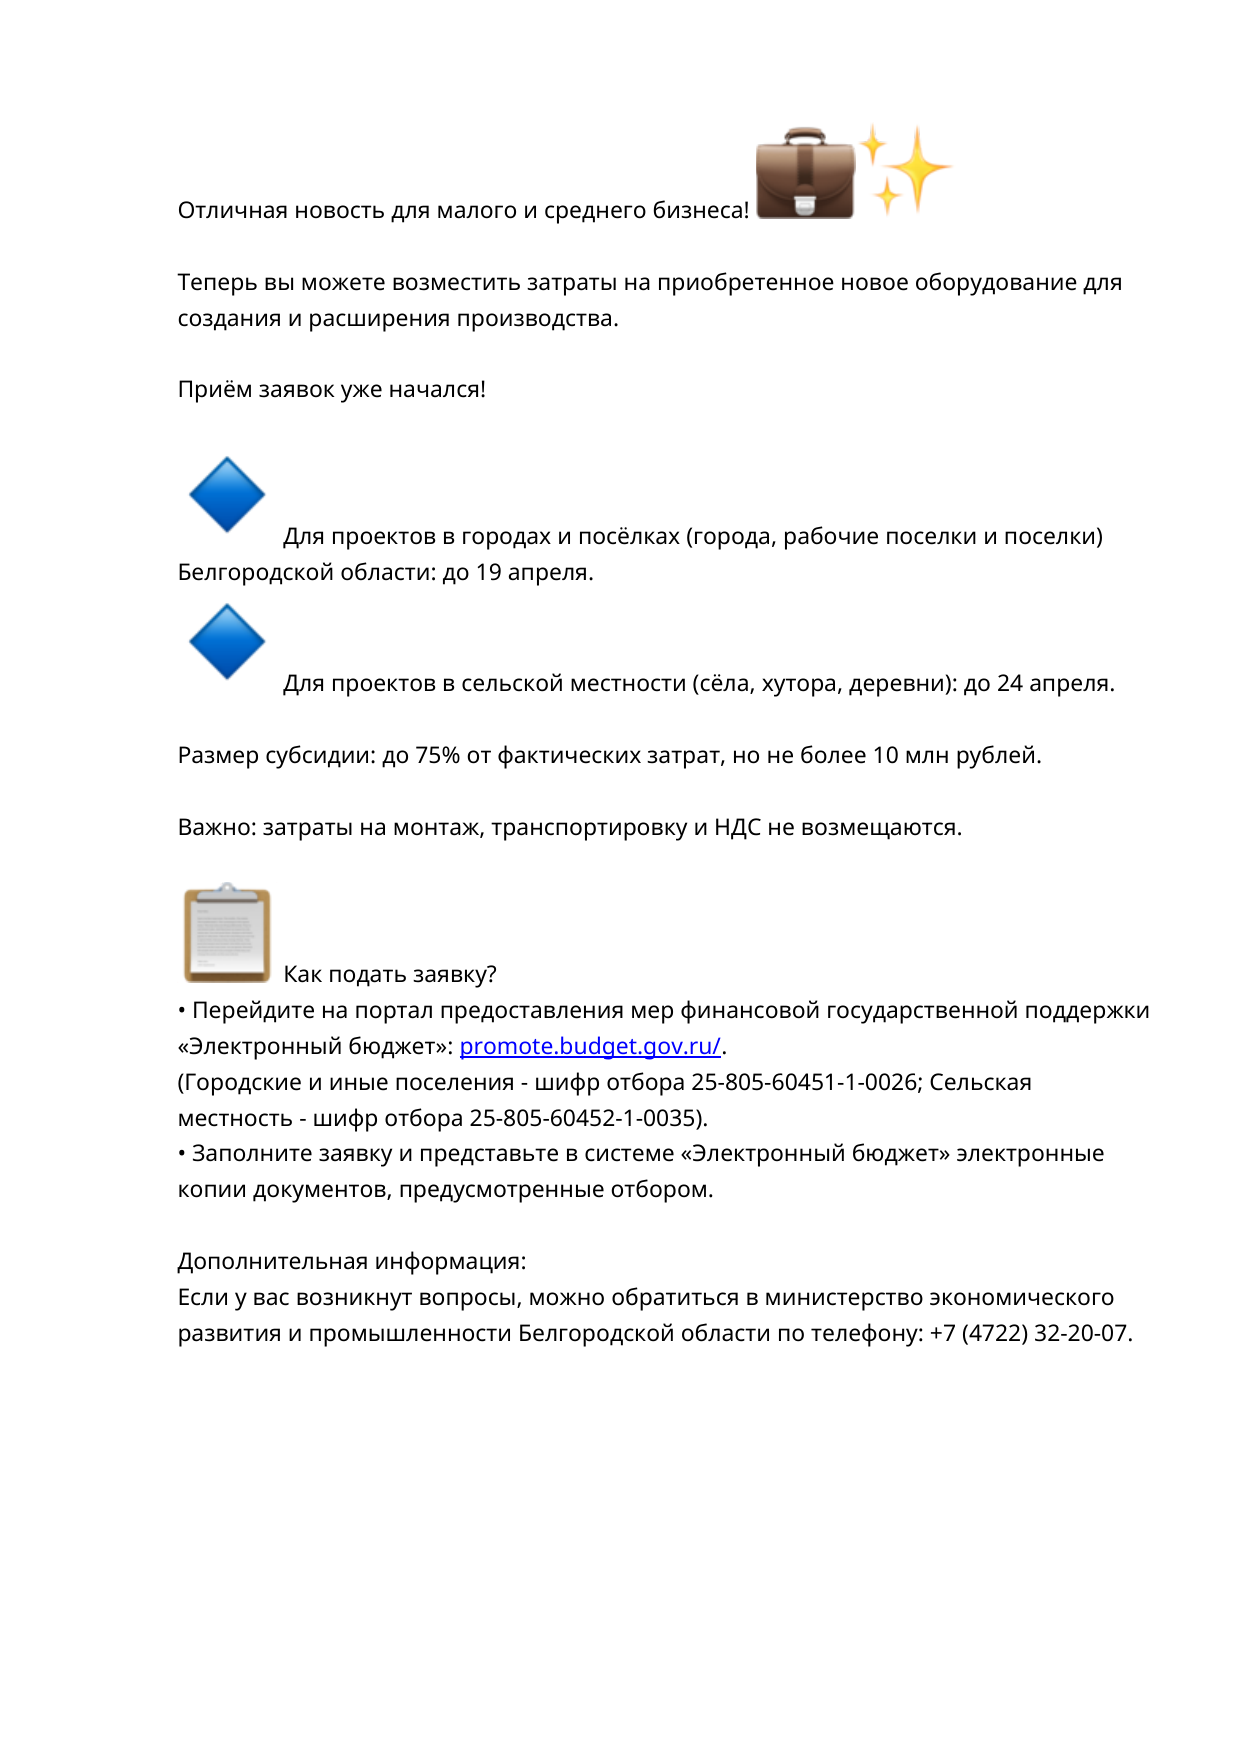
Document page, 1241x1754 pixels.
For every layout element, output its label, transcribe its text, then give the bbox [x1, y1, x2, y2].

picture [177, 591, 278, 692]
picture [756, 118, 956, 219]
picture [177, 882, 278, 983]
picture [177, 444, 278, 545]
text Отличная новость для малого и среднего бизнеса! Теперь вы можете возместить затраты на приобретенное новое оборудование для создания и расширения производства. Приём заявок уже начался! Для проектов в городах и посёлках (города, рабочие поселки и поселки) Белгородской области: до 19 апреля. Для проектов в сельской местности (сёла, хутора, деревни): до 24 апреля. Размер субсидии: до 75% от фактических затрат, но не более 10 млн рублей. Важно: затраты на монтаж, транспортировку и НДС не возмещаются. Как подать заявку? • Перейдите на портал предоставления мер финансовой государственной поддержки «Электронный бюджет»: promote.budget.gov.ru/. (Городские и иные поселения - шифр отбора 25-805-60451-1-0026; Сельская местность - шифр отбора 25-805-60452-1-0035). • Заполните заявку и представьте в системе «Электронный бюджет» электронные копии документов, предусмотренные отбором. Дополнительная информация: Если у вас возникнут вопросы, можно обратиться в министерство экономического развития и промышленности Белгородской области по телефону: +7 (4722) 32-20-07. [177, 118, 1152, 1348]
